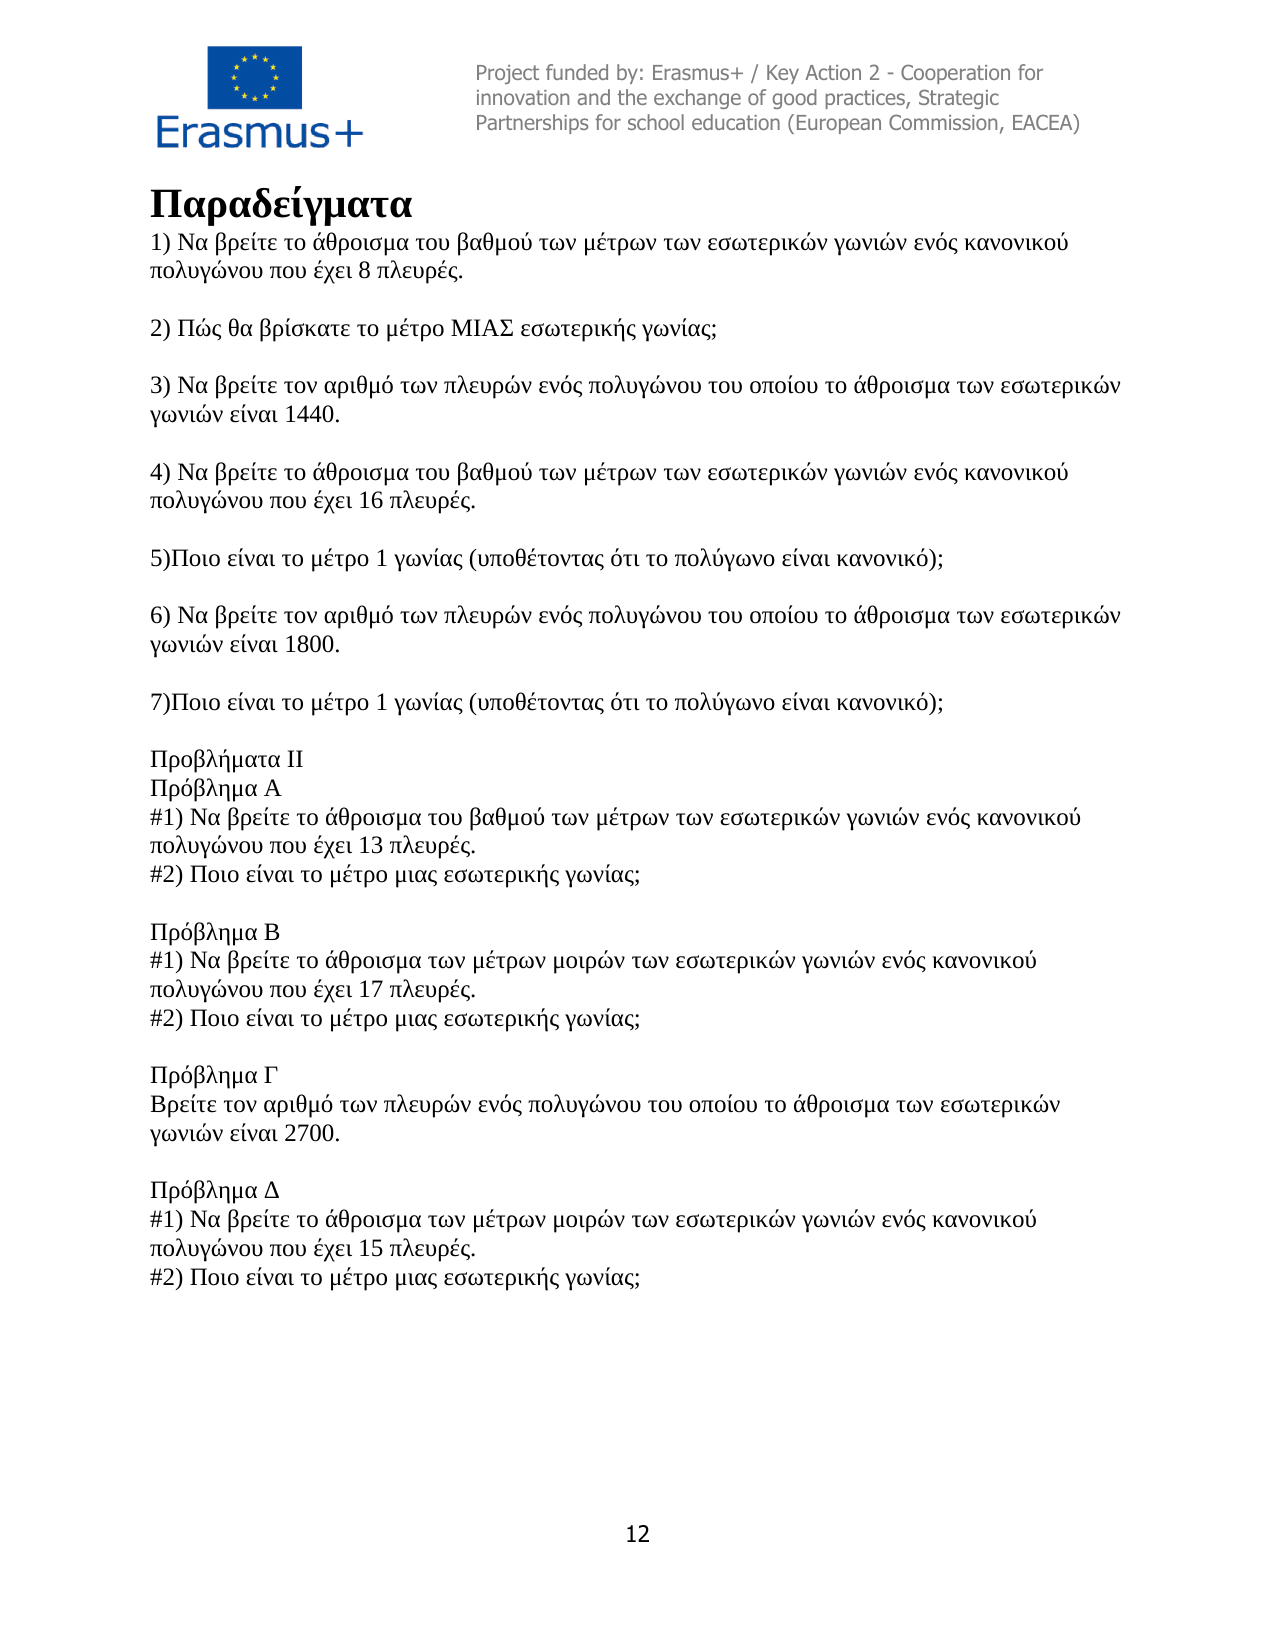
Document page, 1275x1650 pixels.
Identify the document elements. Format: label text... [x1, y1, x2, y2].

text Προβλήματα II [150, 744, 1125, 773]
picture [150, 28, 366, 150]
text 5)Ποιο είναι το μέτρο 1 γωνίας (υποθέτοντας ότι το πολύγωνο είναι κανονικό); [150, 543, 1125, 572]
text 4) Να βρείτε το άθροισμα του βαθμού των μέτρων των εσωτερικών γωνιών ενός κανονικού πολυγώνου που έχει 16 πλευρές. [150, 457, 1125, 514]
text #1) Να βρείτε το άθροισμα των μέτρων μοιρών των εσωτερικών γωνιών ενός κανονικού πολυγώνου που έχει 15 πλευρές. [150, 1204, 1125, 1262]
text #2) Ποιο είναι το μέτρο μιας εσωτερικής γωνίας; [150, 1003, 1125, 1032]
text Πρόβλημα Α [150, 773, 1125, 802]
text 1) Να βρείτε το άθροισμα του βαθμού των μέτρων των εσωτερικών γωνιών ενός κανονικού πολυγώνου που έχει 8 πλευρές. [150, 227, 1125, 284]
text #2) Ποιο είναι το μέτρο μιας εσωτερικής γωνίας; [150, 1262, 1125, 1290]
text Πρόβλημα Γ [150, 1060, 1125, 1089]
text 6) Να βρείτε τον αριθμό των πλευρών ενός πολυγώνου του οποίου το άθροισμα των εσωτερικών γωνιών είναι 1800. [150, 600, 1125, 658]
text Πρόβλημα Δ [150, 1175, 1125, 1204]
text 7)Ποιο είναι το μέτρο 1 γωνίας (υποθέτοντας ότι το πολύγωνο είναι κανονικό); [150, 687, 1125, 715]
text #1) Να βρείτε το άθροισμα του βαθμού των μέτρων των εσωτερικών γωνιών ενός κανονικού πολυγώνου που έχει 13 πλευρές. [150, 802, 1125, 859]
text Πρόβλημα Β [150, 917, 1125, 945]
text #1) Να βρείτε το άθροισμα των μέτρων μοιρών των εσωτερικών γωνιών ενός κανονικού πολυγώνου που έχει 17 πλευρές. [150, 945, 1125, 1003]
text Παραδείγματα [150, 179, 1125, 227]
text 2) Πώς θα βρίσκατε το μέτρο ΜΙΑΣ εσωτερικής γωνίας; [150, 313, 1125, 342]
text #2) Ποιο είναι το μέτρο μιας εσωτερικής γωνίας; [150, 859, 1125, 888]
text Βρείτε τον αριθμό των πλευρών ενός πολυγώνου του οποίου το άθροισμα των εσωτερικών γωνιών είναι 2700. [150, 1089, 1125, 1147]
text 3) Να βρείτε τον αριθμό των πλευρών ενός πολυγώνου του οποίου το άθροισμα των εσωτερικών γωνιών είναι 1440. [150, 370, 1125, 428]
